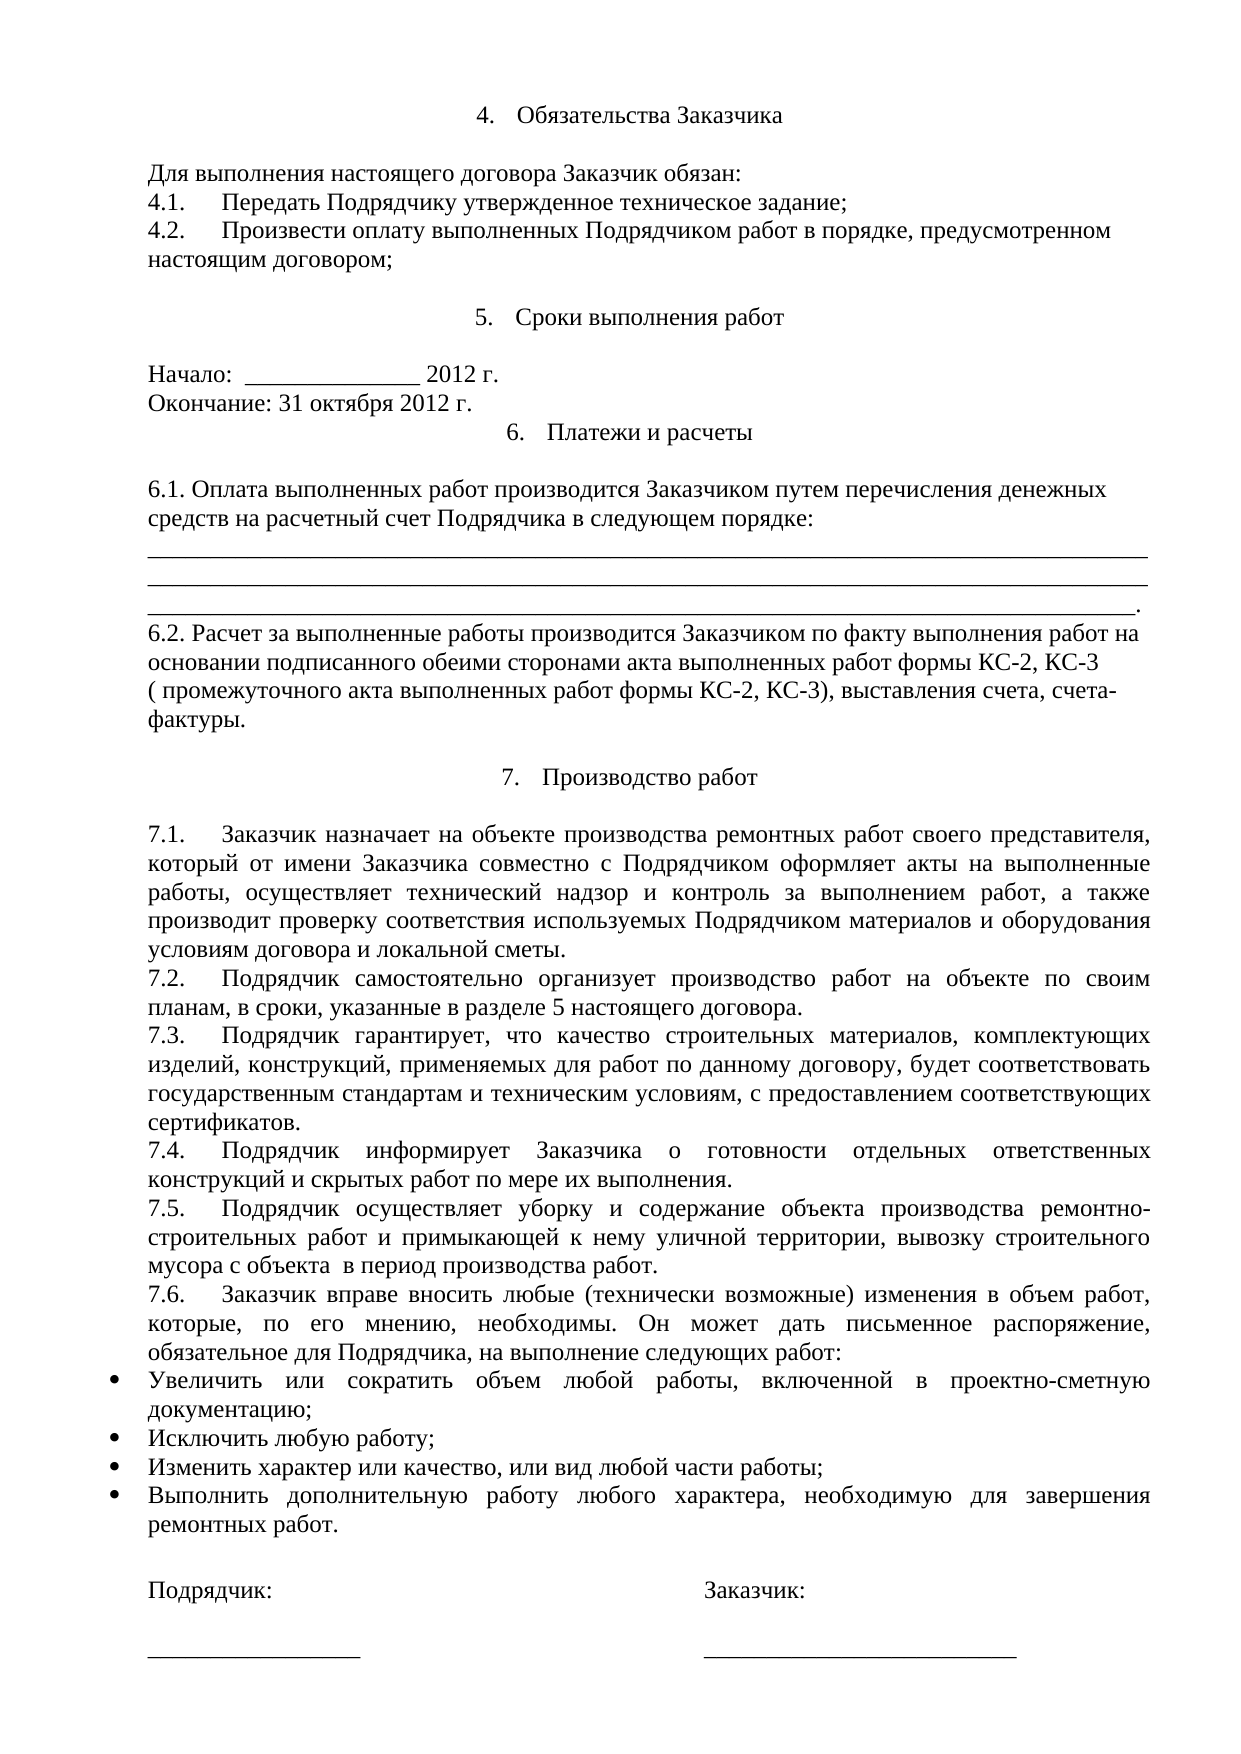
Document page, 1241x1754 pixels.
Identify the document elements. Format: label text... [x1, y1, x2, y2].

text Начало: ______________ 2012 г. [148, 359, 1152, 388]
text 7.1. Заказчик назначает на объекте производства ремонтных работ своего представителя, который от имени Заказчика совместно с Подрядчиком оформляет акты на выполненные работы, осуществляет технический надзор и контроль за выполнением работ, а также производит проверку соответствия используемых Подрядчиком материалов и оборудования условиям договора и локальной сметы. [148, 819, 1152, 963]
text Для выполнения настоящего договора Заказчик обязан: [148, 158, 1152, 187]
list Выполнить дополнительную работу любого характера, необходимую для завершения ремонтных работ. [110, 1480, 1152, 1538]
list Платежи и расчеты [107, 417, 1152, 445]
text 7.2. Подрядчик самостоятельно организует производство работ на объекте по своим планам, в сроки, указанные в разделе 5 настоящего договора. [148, 963, 1152, 1020]
list Изменить характер или качество, или вид любой части работы; [110, 1452, 1152, 1480]
text 4.1. Передать Подрядчику утвержденное техническое задание; [148, 187, 1152, 215]
text 7.3. Подрядчик гарантирует, что качество строительных материалов, комплектующих изделий, конструкций, применяемых для работ по данному договору, будет соответствовать государственным стандартам и техническим условиям, с предоставлением соответствующих сертификатов. [148, 1020, 1152, 1135]
text _______________________________________________________________________________________________________________________________________________________________________________________________________________________________________________. [148, 532, 1152, 618]
text 7.4. Подрядчик информирует Заказчика о готовности отдельных ответственных конструкций и скрытых работ по мере их выполнения. [148, 1135, 1152, 1193]
text 7.6. Заказчик вправе вносить любые (технически возможные) изменения в объем работ, которые, по его мнению, необходимы. Он может дать письменное распоряжение, обязательное для Подрядчика, на выполнение следующих работ: [148, 1279, 1152, 1365]
list Обязательства Заказчика [107, 100, 1152, 129]
list Сроки выполнения работ [107, 302, 1152, 330]
list Исключить любую работу; [110, 1423, 1152, 1452]
text 6.1. Оплата выполненных работ производится Заказчиком путем перечисления денежных средств на расчетный счет Подрядчика в следующем порядке: [148, 474, 1152, 532]
text Окончание: 31 октября 2012 г. [148, 388, 1152, 417]
text 4.2. Произвести оплату выполненных Подрядчиком работ в порядке, предусмотренном настоящим договором; [148, 215, 1152, 273]
list Увеличить или сократить объем любой работы, включенной в проектно-сметную документацию; [110, 1365, 1152, 1423]
text 6.2. Расчет за выполненные работы производится Заказчиком по факту выполнения работ на основании подписанного обеими сторонами акта выполненных работ формы КС-2, КС-3 ( промежуточного акта выполненных работ формы КС-2, КС-3), выставления счета, счета-фактуры. [148, 618, 1152, 733]
text 7.5. Подрядчик осуществляет уборку и содержание объекта производства ремонтно-строительных работ и примыкающей к нему уличной территории, вывозку строительного мусора с объекта в период производства работ. [148, 1193, 1152, 1279]
list Производство работ [107, 762, 1152, 790]
